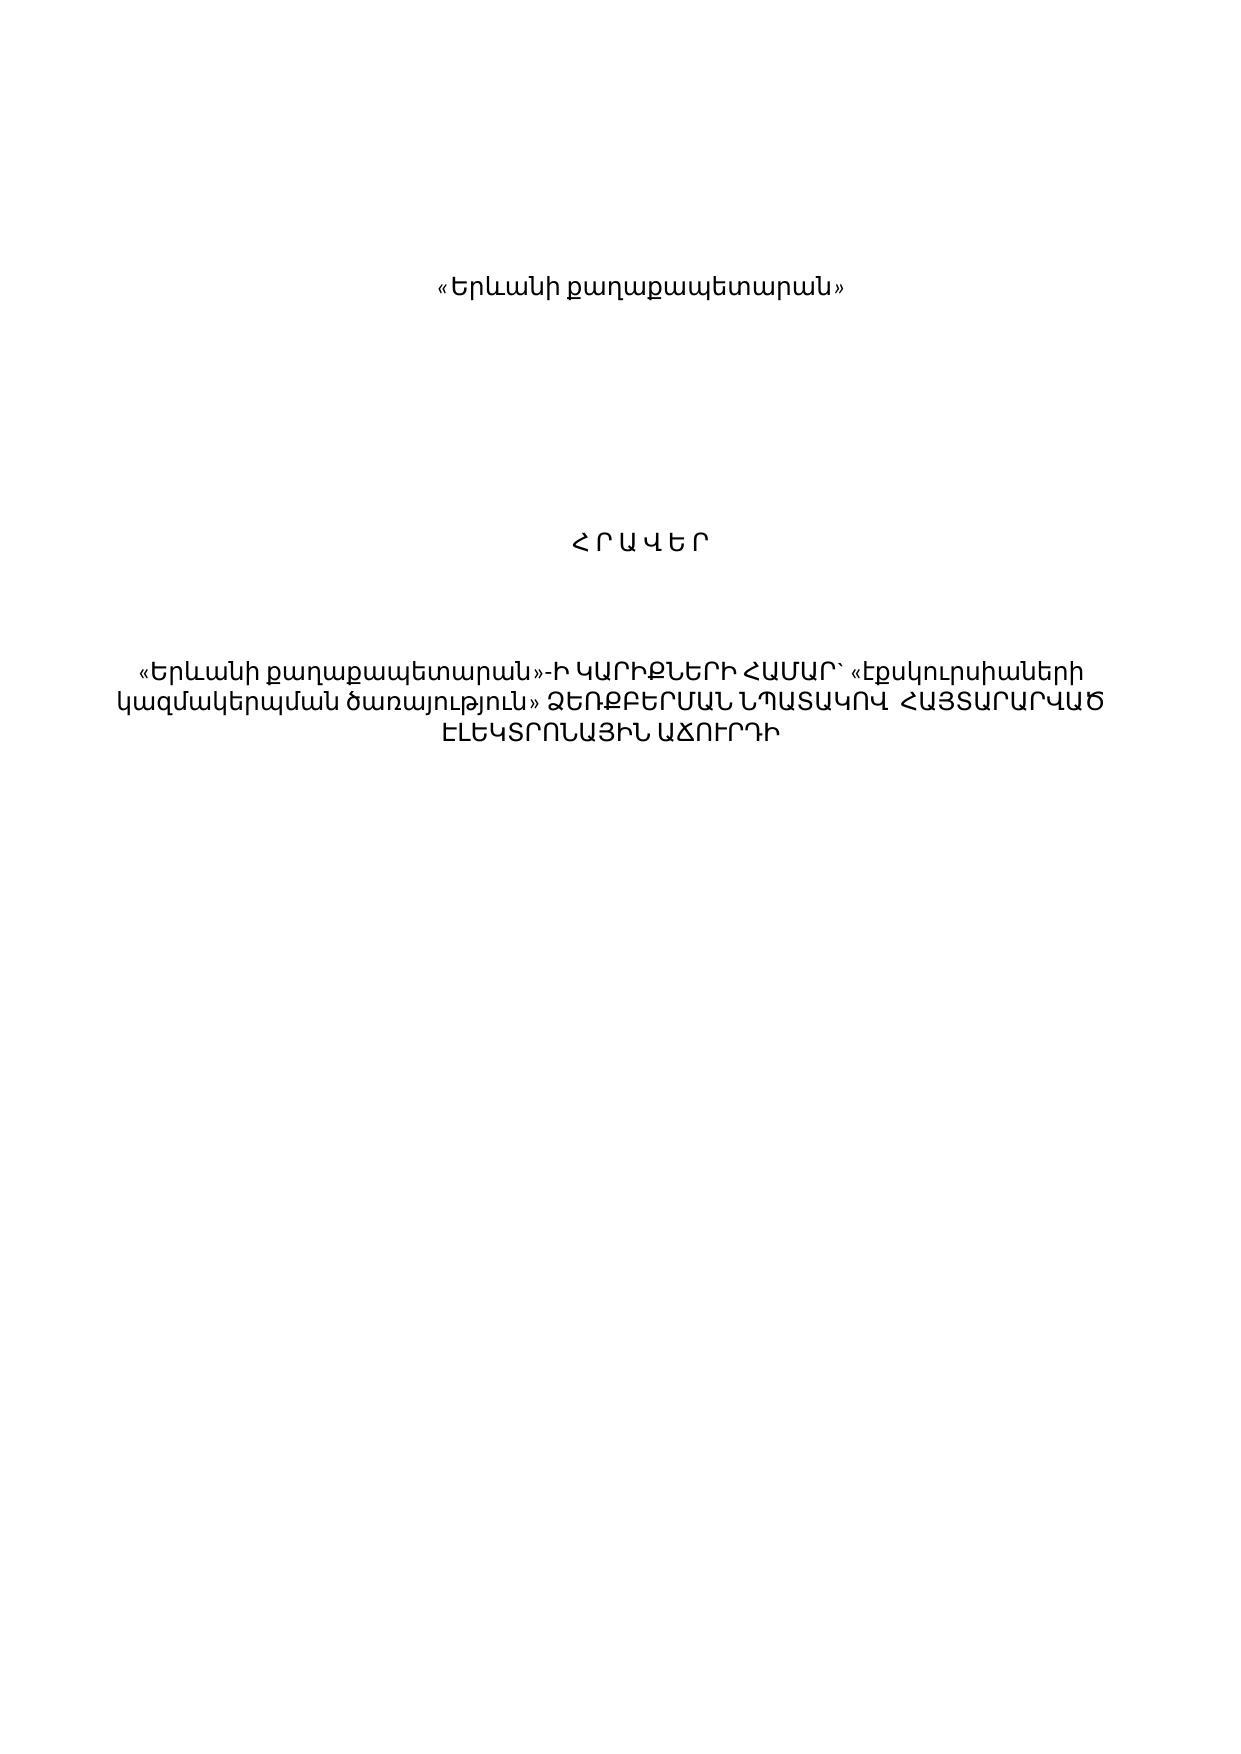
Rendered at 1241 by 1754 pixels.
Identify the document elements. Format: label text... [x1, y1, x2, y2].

text «Երևանի քաղաքապետարան»-Ի ԿԱՐԻՔՆԵՐԻ ՀԱՄԱՐ` «էքսկուրսիաների կազմակերպման ծառայություն» ՁԵՌՔԲԵՐՄԱՆ ՆՊԱՏԱԿՈՎ ՀԱՅՏԱՐԱՐՎԱԾ ԷԼԵԿՏՐՈՆԱՅԻՆ ԱՃՈՒՐԴԻ [69, 656, 1152, 748]
text « Երևանի քաղաքապետարան» [69, 271, 1152, 301]
text Հ Ր Ա Վ Ե Ր [69, 527, 1152, 557]
